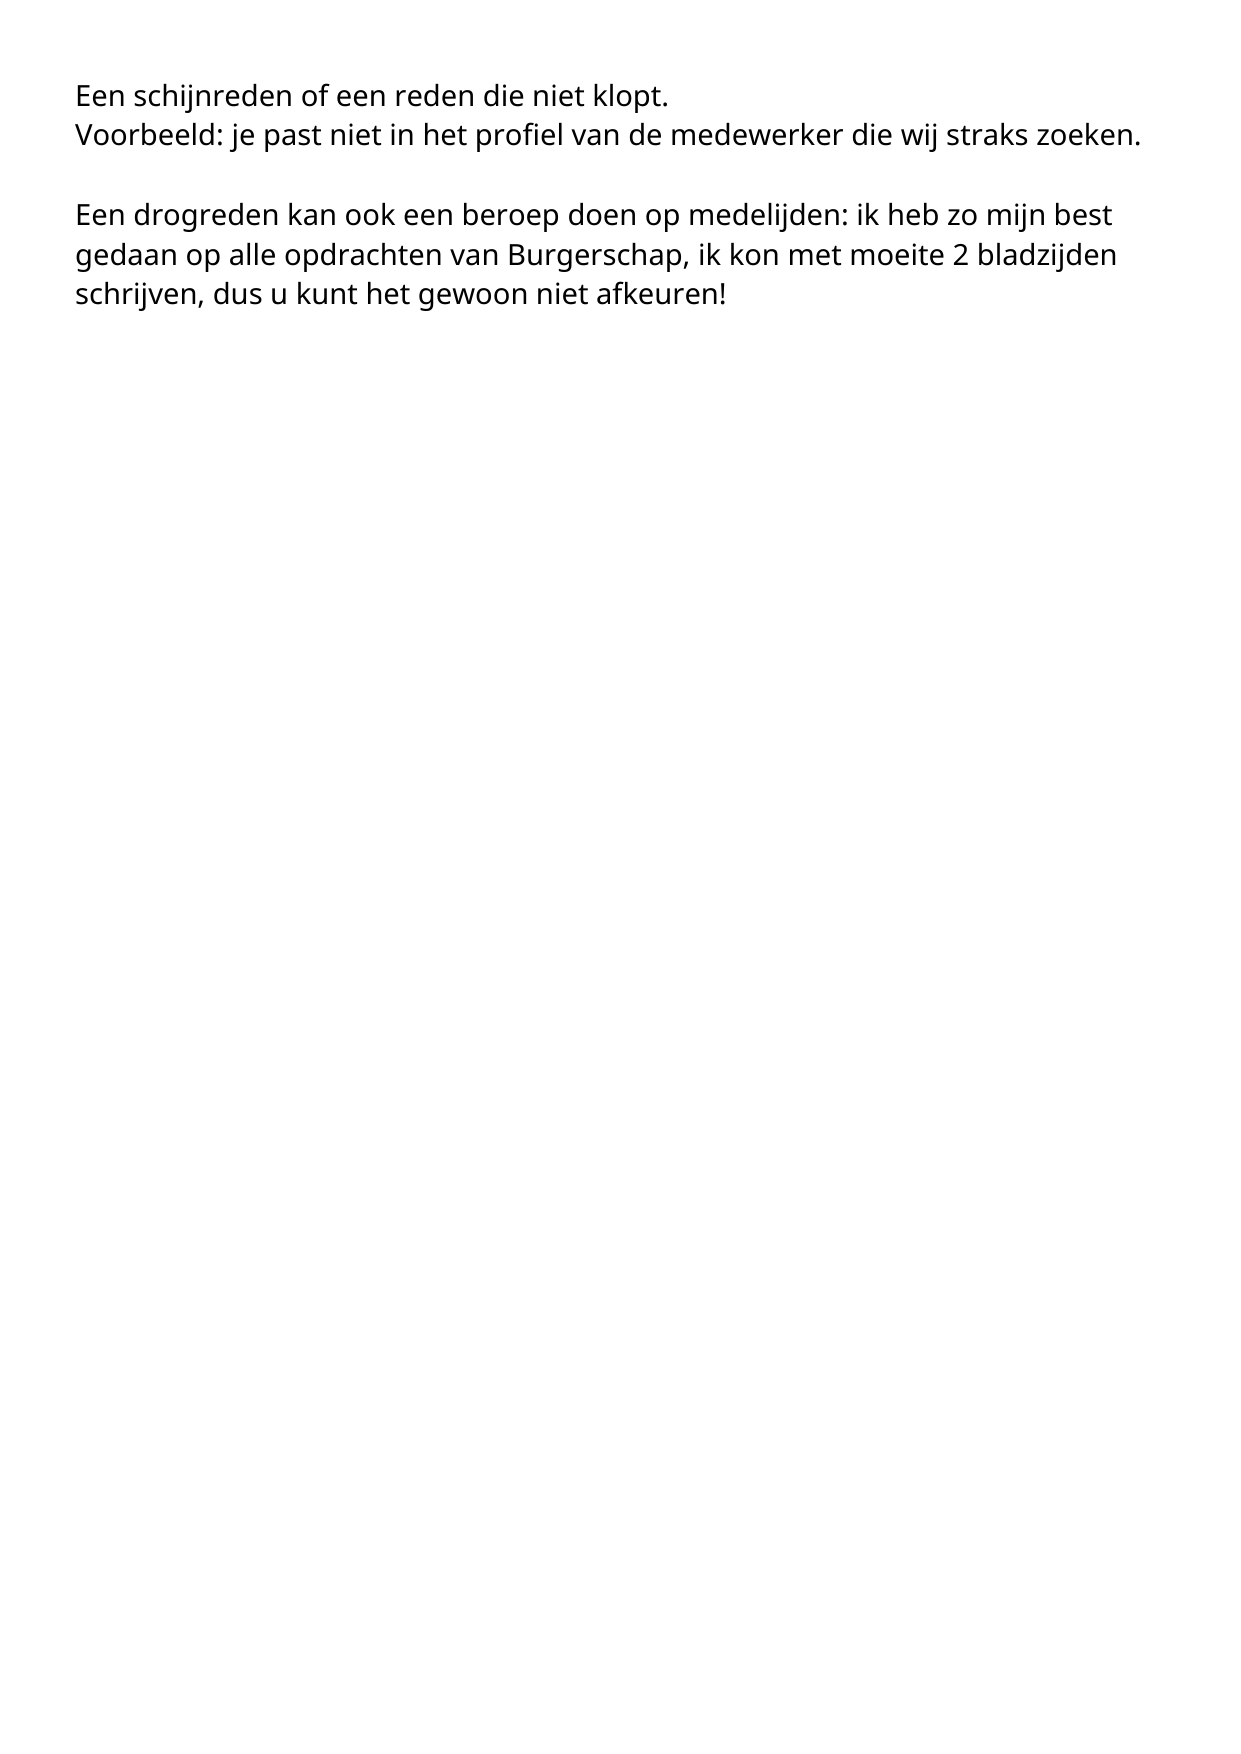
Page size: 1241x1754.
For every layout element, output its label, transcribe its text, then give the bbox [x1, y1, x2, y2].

text Een drogreden kan ook een beroep doen op medelijden: ik heb zo mijn best gedaan op alle opdrachten van Burgerschap, ik kon met moeite 2 bladzijden schrijven, dus u kunt het gewoon niet afkeuren! [75, 194, 1165, 313]
text Voorbeeld: je past niet in het profiel van de medewerker die wij straks zoeken. [75, 115, 1165, 154]
text Een schijnreden of een reden die niet klopt. [75, 75, 1165, 115]
